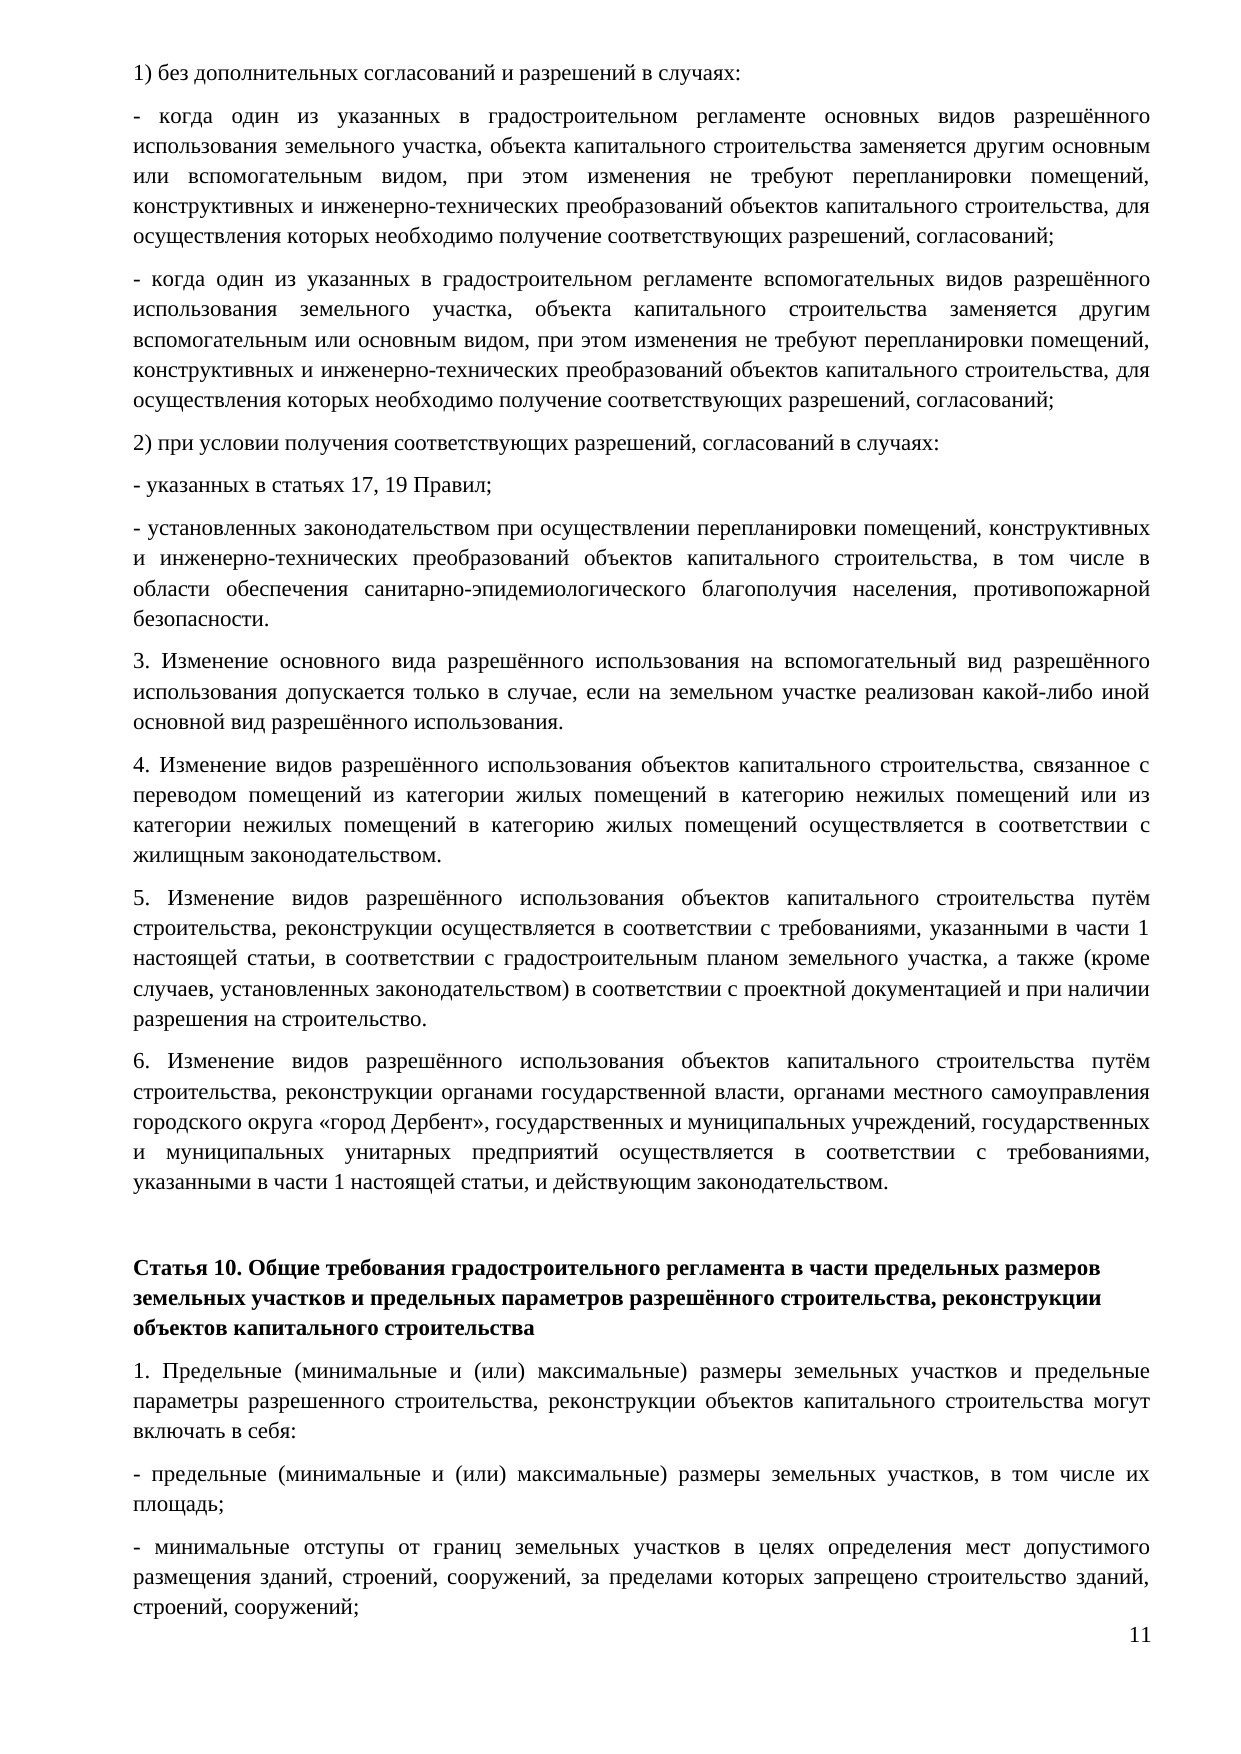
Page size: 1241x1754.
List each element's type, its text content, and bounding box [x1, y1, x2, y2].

text 3. Изменение основного вида разрешённого использования на вспомогательный вид разрешённого использования допускается только в случае, если на земельном участке реализован какой-либо иной основной вид разрешённого использования. [133, 648, 1152, 734]
text - установленных законодательством при осуществлении перепланировки помещений, конструктивных и инженерно-технических преобразований объектов капитального строительства, в том числе в области обеспечения санитарно-эпидемиологического благополучия населения, противопожарной безопасности. [133, 514, 1152, 631]
text 2) при условии получения соответствующих разрешений, согласований в случаях: [133, 429, 1152, 455]
text 5. Изменение видов разрешённого использования объектов капитального строительства путём строительства, реконструкции осуществляется в соответствии с требованиями, указанными в части 1 настоящей статьи, в соответствии с градостроительным планом земельного участка, а также (кроме случаев, установленных законодательством) в соответствии с проектной документацией и при наличии разрешения на строительство. [133, 884, 1152, 1031]
subtitle Статья 10. Общие требования градостроительного регламента в части предельных размеров земельных участков и предельных параметров разрешённого строительства, реконструкции объектов капитального строительства [133, 1254, 1152, 1341]
text - когда один из указанных в градостроительном регламенте основных видов разрешённого использования земельного участка, объекта капитального строительства заменяется другим основным или вспомогательным видом, при этом изменения не требуют перепланировки помещений, конструктивных и инженерно-технических преобразований объектов капитального строительства, для осуществления которых необходимо получение соответствующих разрешений, согласований; [133, 102, 1152, 249]
text - минимальные отступы от границ земельных участков в целях определения мест допустимого размещения зданий, строений, сооружений, за пределами которых запрещено строительство зданий, строений, сооружений; [133, 1533, 1152, 1620]
text - указанных в статьях 17, 19 Правил; [133, 472, 1152, 498]
text 4. Изменение видов разрешённого использования объектов капитального строительства, связанное с переводом помещений из категории жилых помещений в категорию нежилых помещений или из категории нежилых помещений в категорию жилых помещений осуществляется в соответствии с жилищным законодательством. [133, 751, 1152, 868]
text 1) без дополнительных согласований и разрешений в случаях: [133, 59, 1152, 85]
text 6. Изменение видов разрешённого использования объектов капитального строительства путём строительства, реконструкции органами государственной власти, органами местного самоуправления городского округа «город Дербент», государственных и муниципальных учреждений, государственных и муниципальных унитарных предприятий осуществляется в соответствии с требованиями, указанными в части 1 настоящей статьи, и действующим законодательством. [133, 1048, 1152, 1195]
text - когда один из указанных в градостроительном регламенте вспомогательных видов разрешённого использования земельного участка, объекта капитального строительства заменяется другим вспомогательным или основным видом, при этом изменения не требуют перепланировки помещений, конструктивных и инженерно-технических преобразований объектов капитального строительства, для осуществления которых необходимо получение соответствующих разрешений, согласований; [133, 265, 1152, 412]
text - предельные (минимальные и (или) максимальные) размеры земельных участков, в том числе их площадь; [133, 1460, 1152, 1517]
text 1. Предельные (минимальные и (или) максимальные) размеры земельных участков и предельные параметры разрешенного строительства, реконструкции объектов капитального строительства могут включать в себя: [133, 1357, 1152, 1444]
